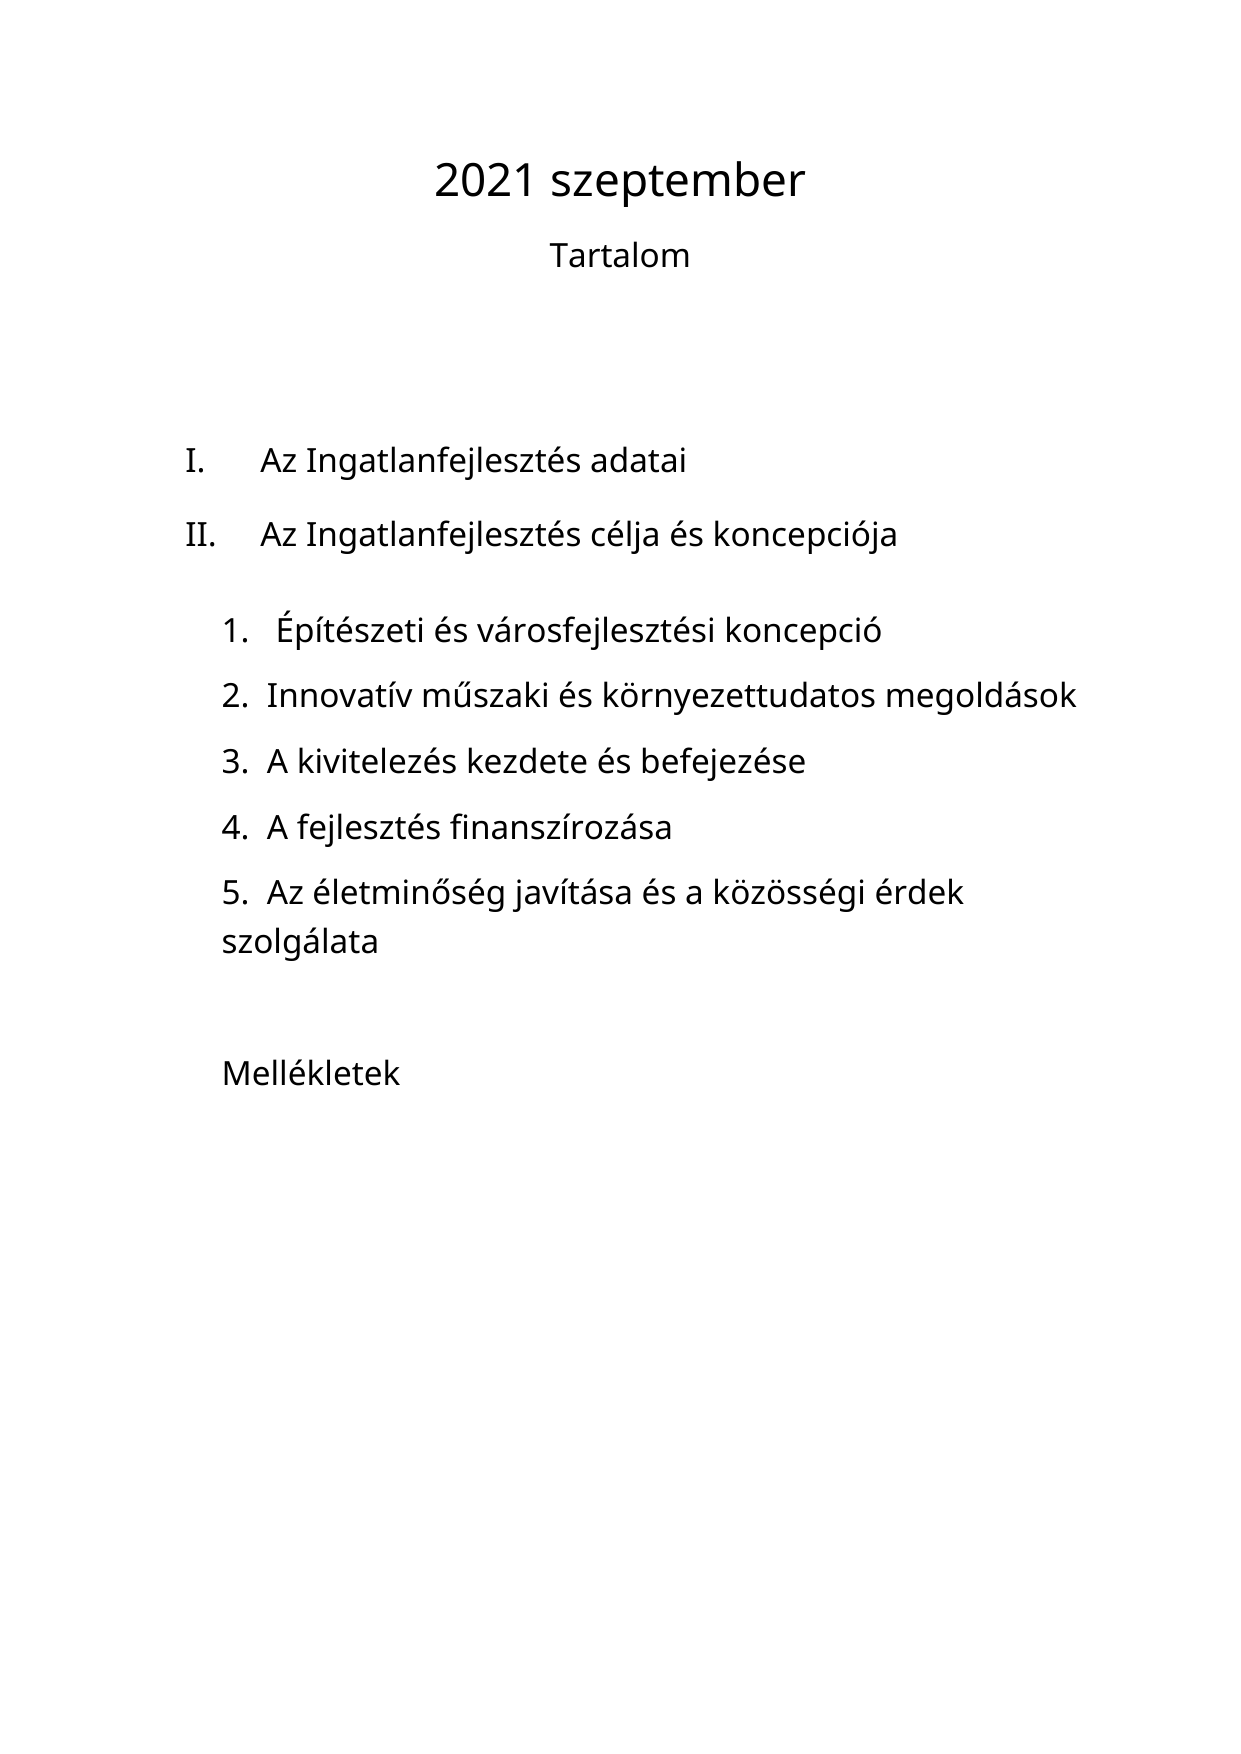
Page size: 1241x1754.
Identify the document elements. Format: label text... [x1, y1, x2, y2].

text 2. Innovatív műszaki és környezettudatos megoldások [148, 672, 1093, 718]
text 5. Az életminőség javítása és a közösségi érdek szolgálata [221, 869, 1093, 963]
text 3. A kivitelezés kezdete és befejezése [148, 738, 1093, 783]
text Tartalom [148, 232, 1093, 277]
text Mellékletek [148, 1049, 1093, 1095]
text 2021 szeptember [148, 148, 1093, 210]
subtitle Az Ingatlanfejlesztés célja és koncepciója [185, 511, 1093, 556]
text 4. A fejlesztés finanszírozása [148, 803, 1093, 849]
subtitle Az Ingatlanfejlesztés adatai [185, 437, 1093, 482]
text 1. Építészeti és városfejlesztési koncepció [185, 607, 1093, 652]
